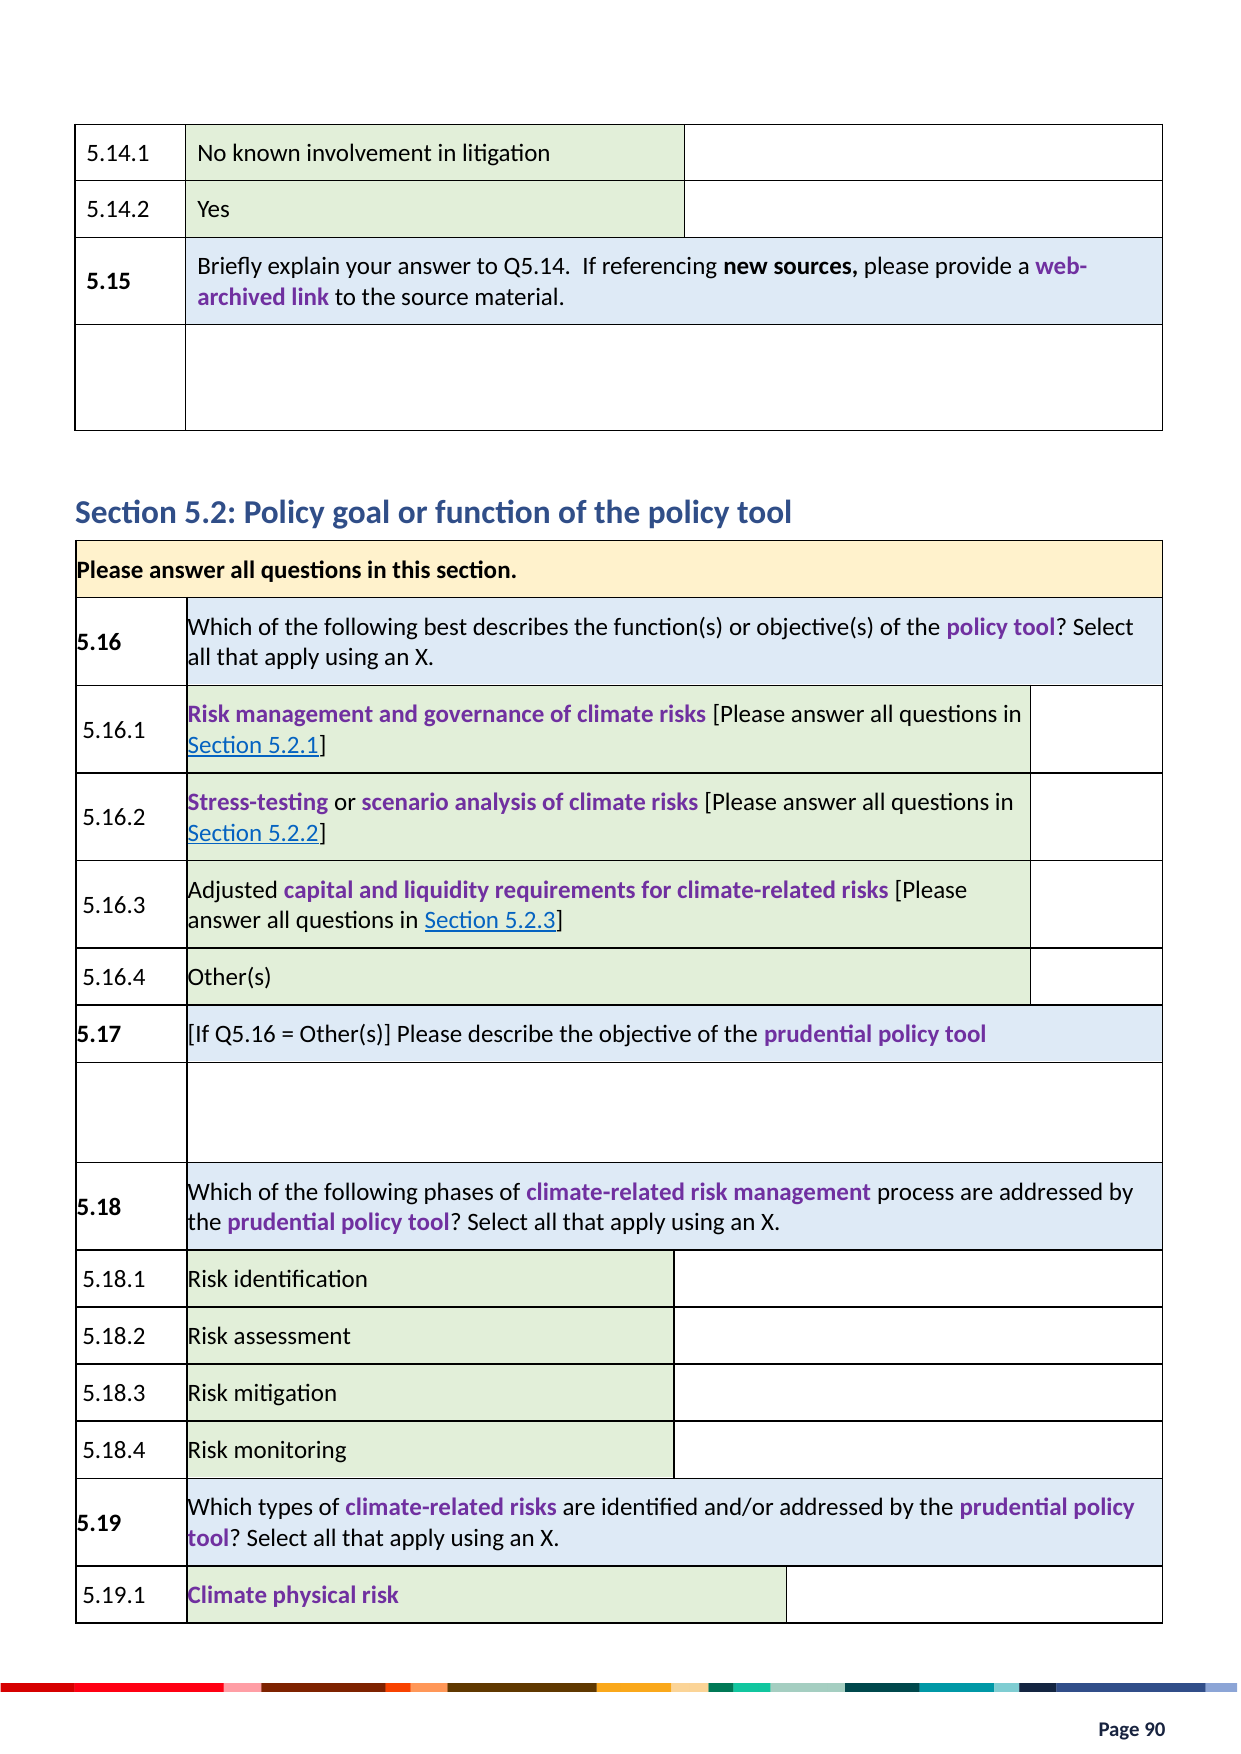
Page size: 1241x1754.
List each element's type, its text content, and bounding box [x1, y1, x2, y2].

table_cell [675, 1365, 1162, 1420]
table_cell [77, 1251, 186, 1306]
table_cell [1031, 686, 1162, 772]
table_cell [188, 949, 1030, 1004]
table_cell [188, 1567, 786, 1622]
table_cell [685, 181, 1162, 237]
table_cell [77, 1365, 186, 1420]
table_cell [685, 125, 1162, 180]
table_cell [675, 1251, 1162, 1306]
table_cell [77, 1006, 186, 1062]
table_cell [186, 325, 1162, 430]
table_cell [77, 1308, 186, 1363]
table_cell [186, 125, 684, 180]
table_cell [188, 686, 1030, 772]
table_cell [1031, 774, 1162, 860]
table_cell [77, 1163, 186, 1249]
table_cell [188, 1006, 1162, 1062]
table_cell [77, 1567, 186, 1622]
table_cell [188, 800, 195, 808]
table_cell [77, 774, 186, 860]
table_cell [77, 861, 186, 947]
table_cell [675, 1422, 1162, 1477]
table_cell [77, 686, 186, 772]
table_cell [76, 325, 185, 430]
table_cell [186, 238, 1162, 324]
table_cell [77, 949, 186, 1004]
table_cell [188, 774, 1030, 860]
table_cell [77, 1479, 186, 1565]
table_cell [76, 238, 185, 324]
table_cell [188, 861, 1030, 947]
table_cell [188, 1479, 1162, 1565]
picture [0, 1683, 1236, 1692]
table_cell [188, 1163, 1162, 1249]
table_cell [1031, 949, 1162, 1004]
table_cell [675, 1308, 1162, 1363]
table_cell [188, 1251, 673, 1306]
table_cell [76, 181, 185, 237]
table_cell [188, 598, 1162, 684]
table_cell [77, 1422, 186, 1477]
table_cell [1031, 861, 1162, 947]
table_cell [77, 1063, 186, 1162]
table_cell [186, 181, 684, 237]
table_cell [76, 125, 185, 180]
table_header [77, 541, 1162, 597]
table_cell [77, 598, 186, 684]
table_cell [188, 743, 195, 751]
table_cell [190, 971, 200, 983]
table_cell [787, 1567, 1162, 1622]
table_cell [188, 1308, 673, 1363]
subtitle Section 5.2: Policy goal or function of the policy tool [75, 491, 1165, 531]
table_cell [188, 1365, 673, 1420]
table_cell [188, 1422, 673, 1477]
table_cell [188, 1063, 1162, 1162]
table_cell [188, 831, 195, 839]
